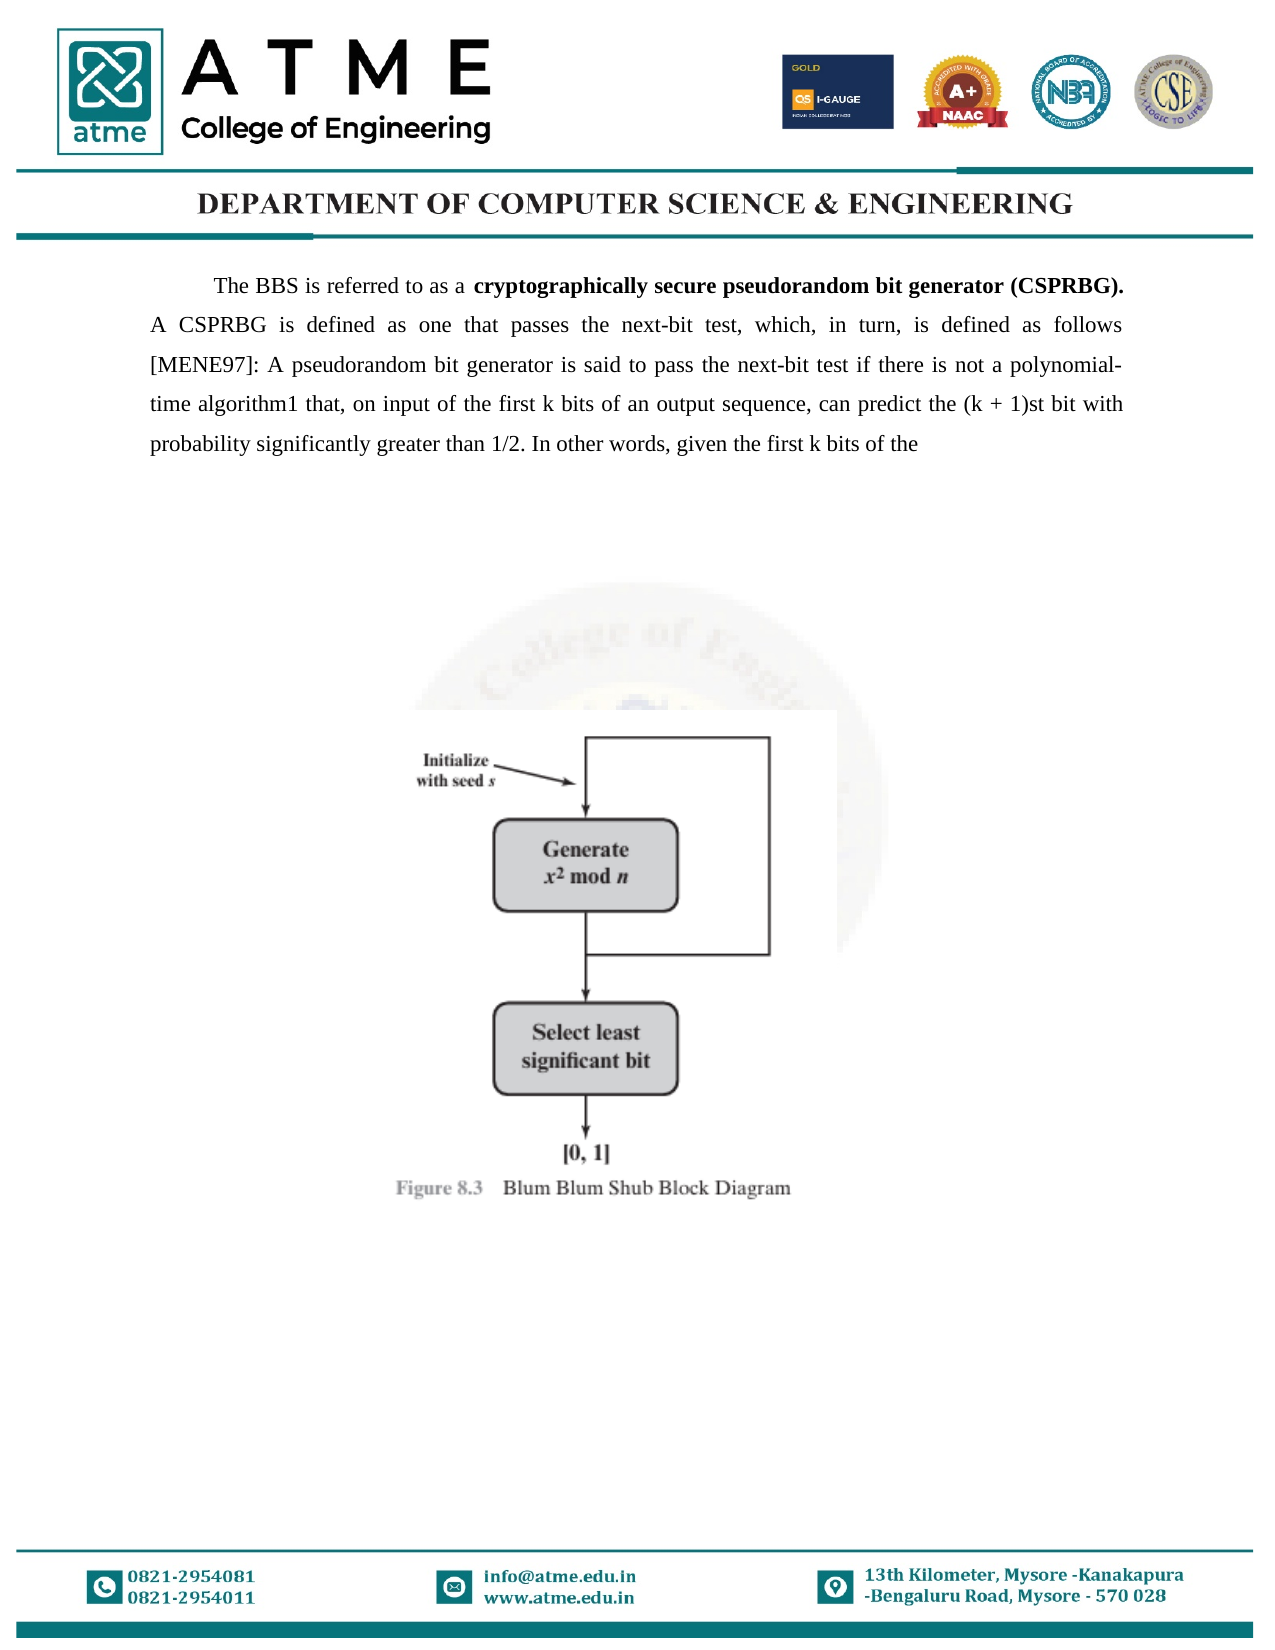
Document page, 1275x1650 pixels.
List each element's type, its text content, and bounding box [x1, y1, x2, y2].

text The BBS is referred to as a cryptographically secure pseudorandom bit generator (CSPRBG). A CSPRBG is defined as one that passes the next-bit test, which, in turn, is defined as follows [MENE97]: A pseudorandom bit generator is said to pass the next-bit test if there is not a polynomial-time algorithm1 that, on input of the first k bits of an output sequence, can predict the (k + 1)st bit with probability significantly greater than 1/2. In other words, given the first k bits of the [150, 272, 1125, 456]
picture [16, 0, 1254, 1638]
